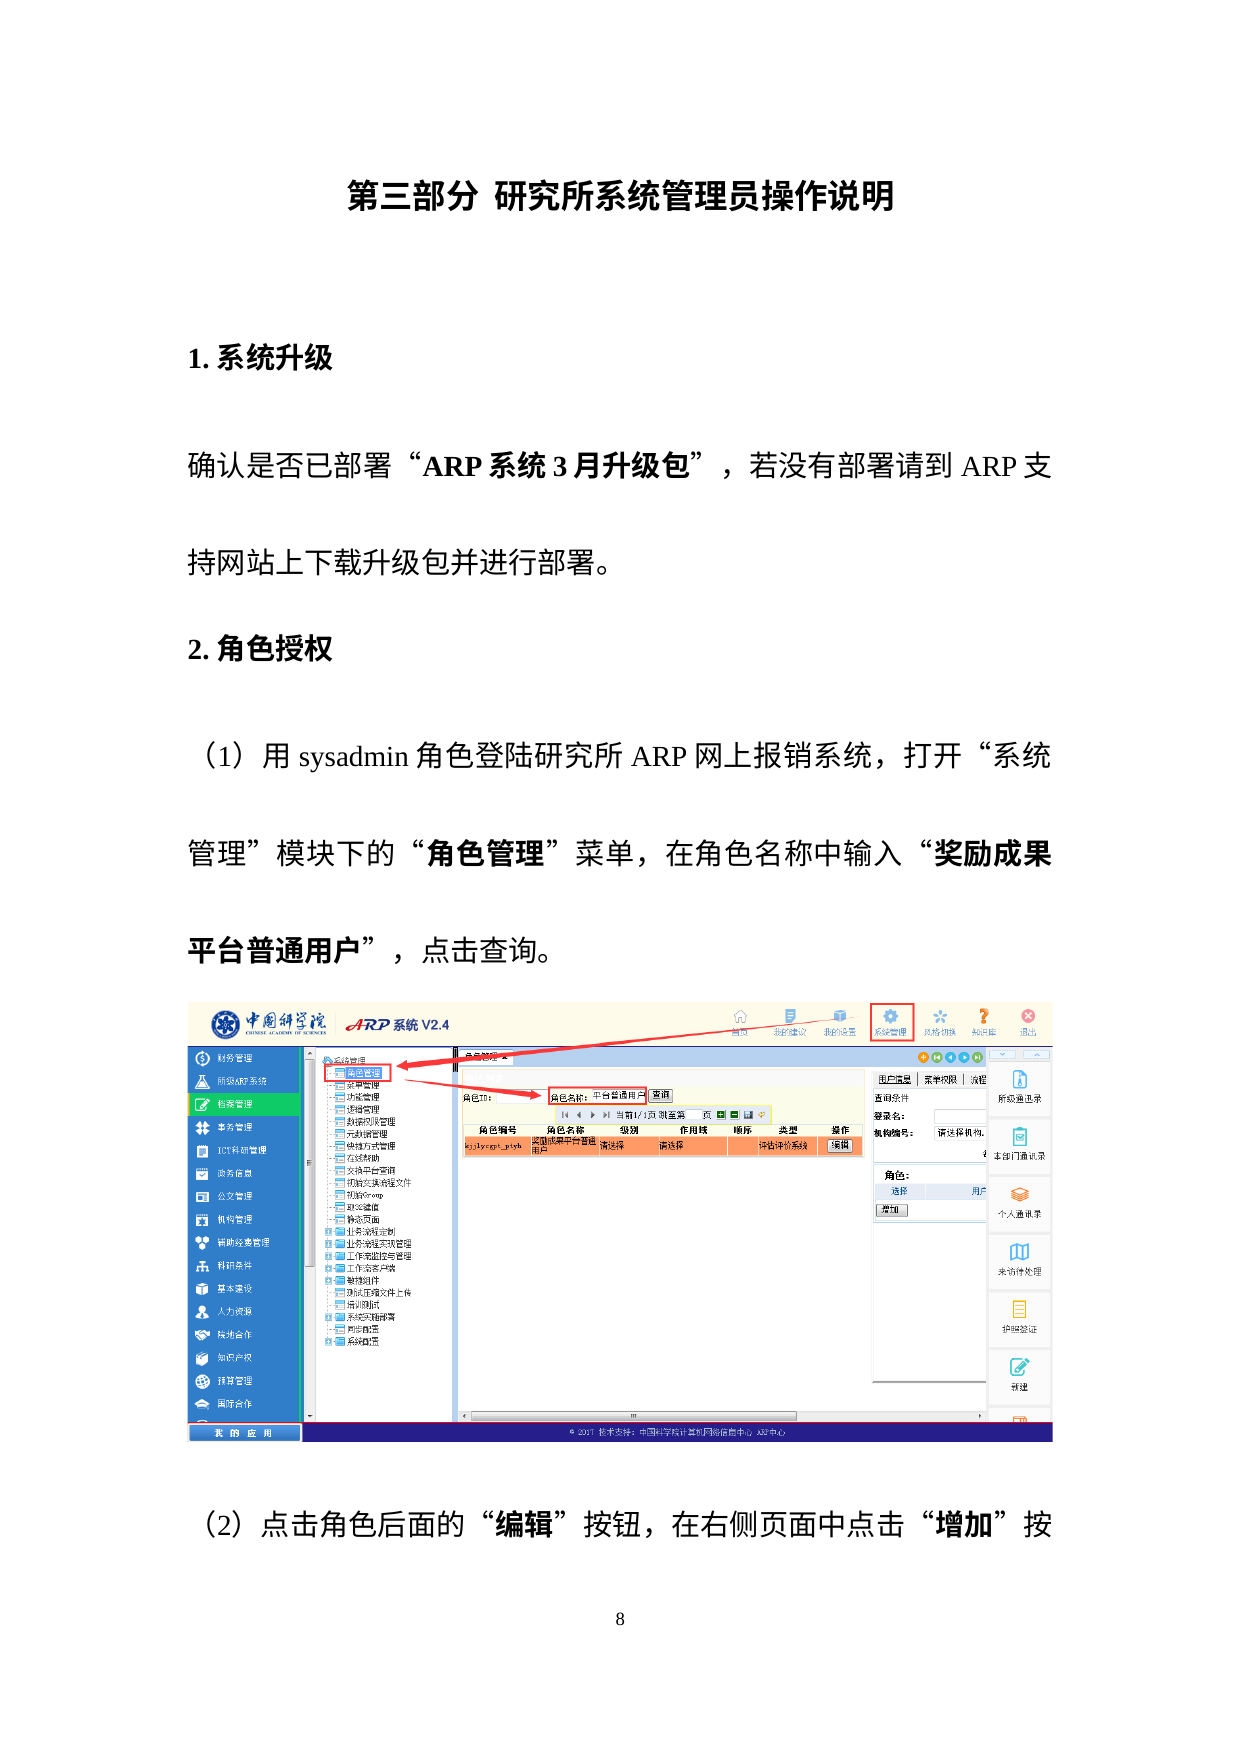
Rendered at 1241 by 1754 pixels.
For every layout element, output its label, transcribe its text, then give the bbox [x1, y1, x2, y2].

subtitle 2. 角色授权 [187, 614, 1053, 679]
subtitle 1. 系统升级 [187, 323, 1053, 388]
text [187, 1490, 1053, 1555]
text 确认是否已部署“ARP系统3月升级包”，若没有部署请到ARP支持网站上下载升级包并进行部署。 [187, 431, 1053, 593]
subtitle 第三部分 研究所系统管理员操作说明 [187, 162, 1053, 227]
picture [187, 1002, 1053, 1442]
text （1）用sysadmin角色登陆研究所ARP网上报销系统，打开“系统管理”模块下的“角色管理”菜单，在角色名称中输入“奖励成果平台普通用户”，点击查询。 [187, 722, 1053, 982]
